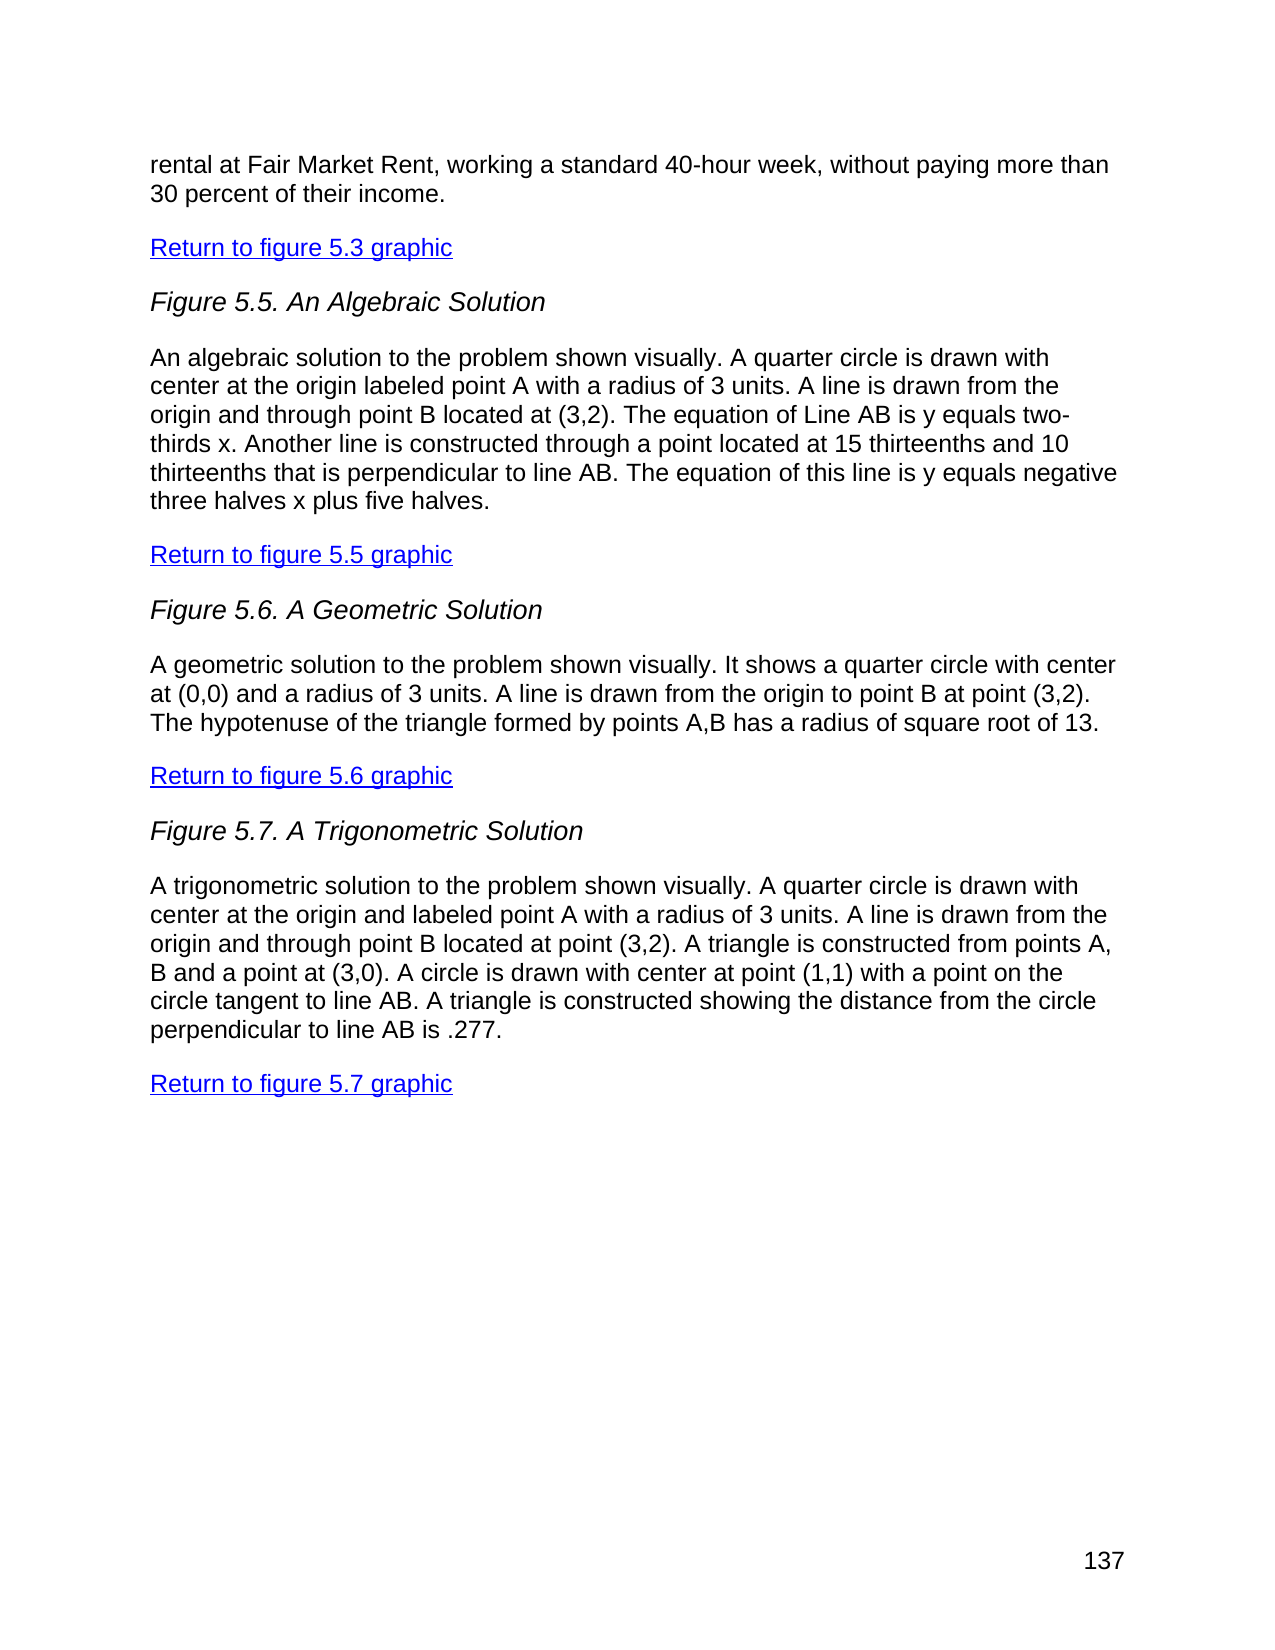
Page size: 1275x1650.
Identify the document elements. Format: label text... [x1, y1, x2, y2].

text Return to figure 5.6 graphic [150, 761, 1125, 790]
subtitle Figure 5.5. An Algebraic Solution [150, 286, 1125, 317]
text A trigonometric solution to the problem shown visually. A quarter circle is drawn with center at the origin and labeled point A with a radius of 3 units. A line is drawn from the origin and through point B located at point (3,2). A triangle is constructed from points A, B and a point at (3,0). A circle is drawn with center at point (1,1) with a point on the circle tangent to line AB. A triangle is constructed showing the distance from the circle perpendicular to line AB is .277. [150, 871, 1125, 1044]
text Return to figure 5.5 graphic [150, 540, 1125, 569]
subtitle Figure 5.7. A Trigonometric Solution [150, 815, 1125, 846]
text Return to figure 5.3 graphic [150, 232, 1125, 261]
text An algebraic solution to the problem shown visually. A quarter circle is drawn with center at the origin labeled point A with a radius of 3 units. A line is drawn from the origin and through point B located at (3,2). The equation of Line AB is y equals two-thirds x. Another line is constructed through a point located at 15 thirteenths and 10 thirteenths that is perpendicular to line AB. The equation of this line is y equals negative three halves x plus five halves. [150, 342, 1125, 515]
text Return to figure 5.7 graphic [150, 1069, 1125, 1097]
text A geometric solution to the problem shown visually. It shows a quarter circle with center at (0,0) and a radius of 3 units. A line is drawn from the origin to point B at point (3,2). The hypotenuse of the triangle formed by points A,B has a radius of square root of 13. [150, 650, 1125, 736]
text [150, 150, 1125, 207]
subtitle Figure 5.6. A Geometric Solution [150, 594, 1125, 625]
